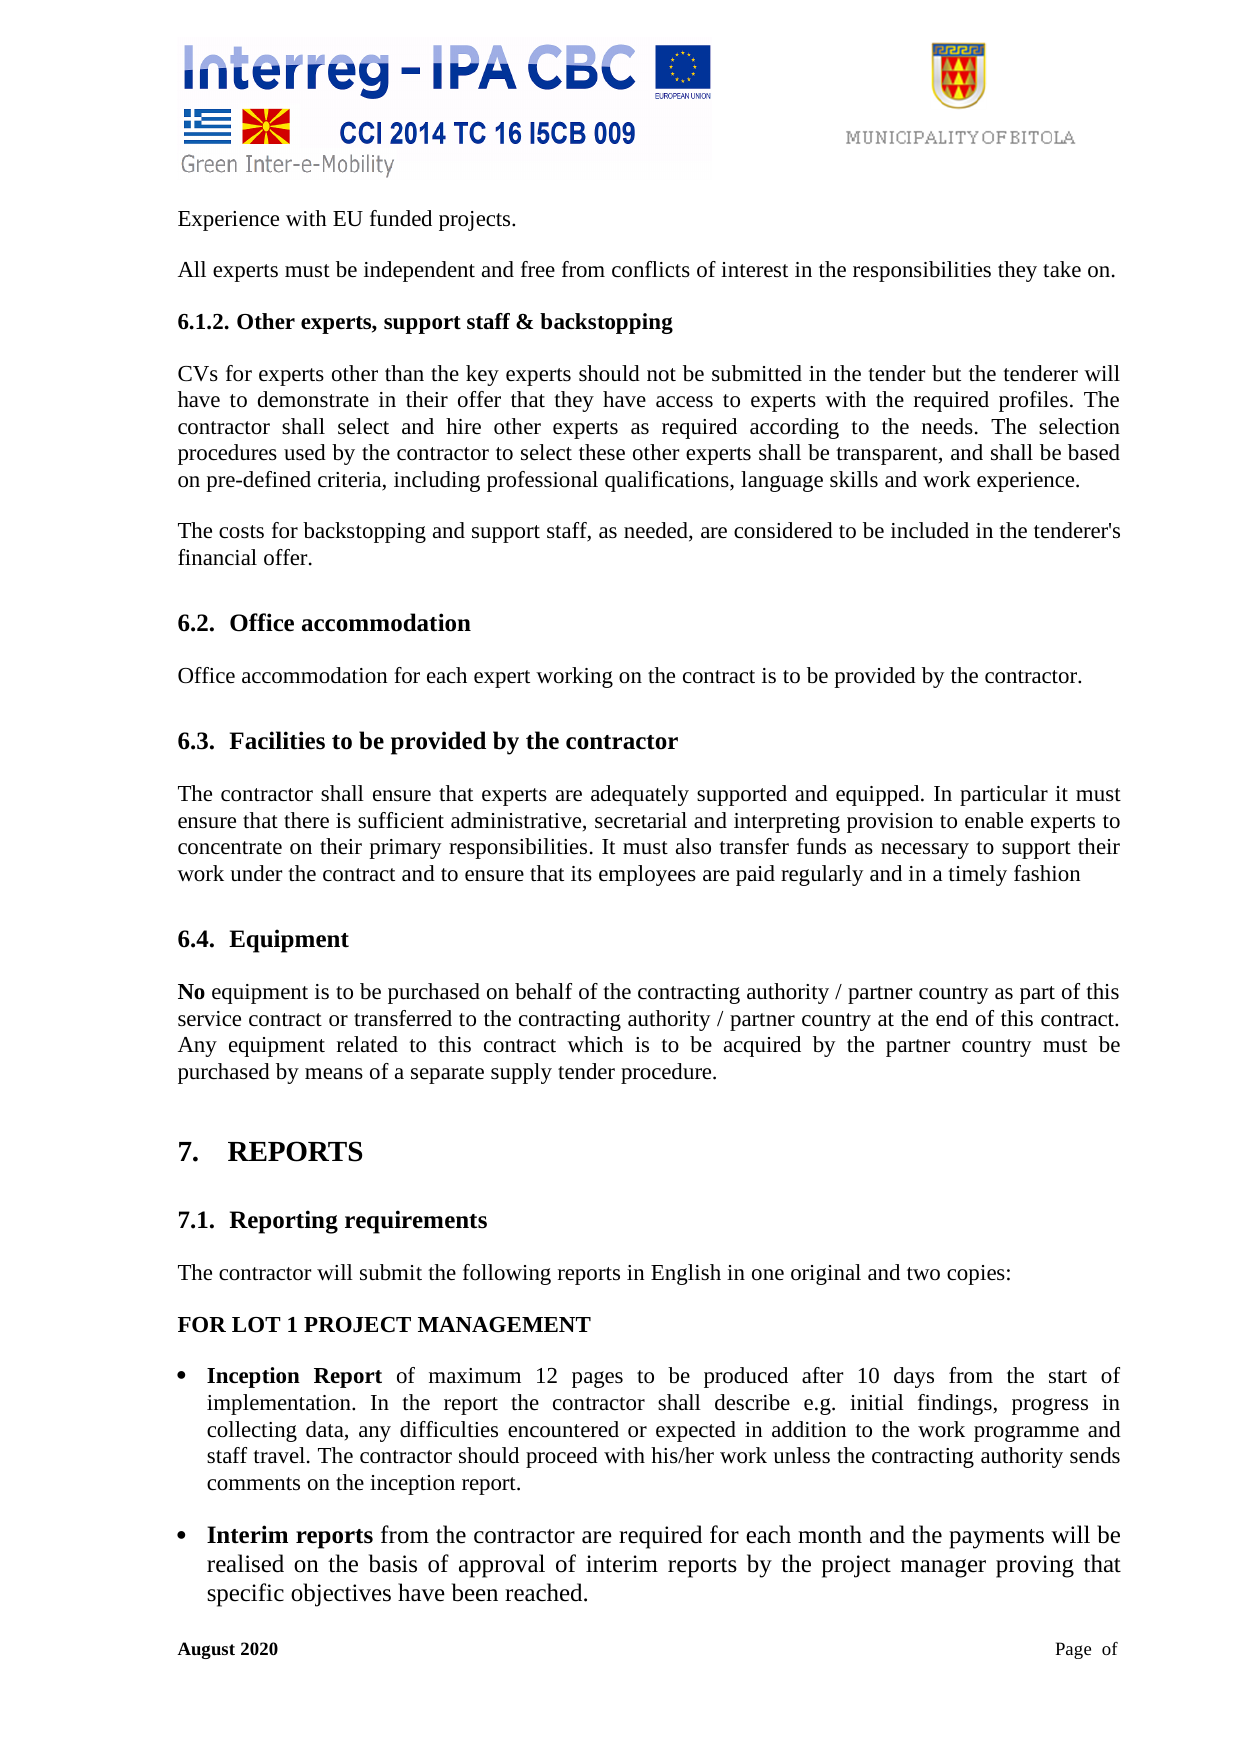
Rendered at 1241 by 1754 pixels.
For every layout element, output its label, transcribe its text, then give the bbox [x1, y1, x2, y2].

text Office accommodation for each expert working on the contract is to be provided by the contractor. [177, 662, 1122, 688]
text The costs for backstopping and support staff, as needed, are considered to be included in the tenderer's financial offer. [177, 517, 1122, 570]
text All experts must be independent and free from conflicts of interest in the responsibilities they take on. [177, 256, 1122, 283]
subtitle Equipment [177, 924, 1122, 953]
text The contractor shall ensure that experts are adequately supported and equipped. In particular it must ensure that there is sufficient administrative, secretarial and interpreting provision to enable experts to concentrate on their primary responsibilities. It must also transfer funds as necessary to support their work under the contract and to ensure that its employees are paid regularly and in a timely fashion [177, 780, 1122, 886]
list Inception Report of maximum 12 pages to be produced after 10 days from the start of implementation. In the report the contractor shall describe e.g. initial findings, progress in collecting data, any difficulties encountered or expected in addition to the work programme and staff travel. The contractor should proceed with his/her work unless the contracting authority sends comments on the inception report. [177, 1362, 1122, 1495]
subtitle Facilities to be provided by the contractor [177, 726, 1122, 755]
text Experience with EU funded projects. [177, 205, 1122, 231]
text No equipment is to be purchased on behalf of the contracting authority / partner country as part of this service contract or transferred to the contracting authority / partner country at the end of this contract. Any equipment related to this contract which is to be acquired by the partner country must be purchased by means of a separate supply tender procedure. [177, 978, 1122, 1084]
picture [177, 37, 712, 180]
text CVs for experts other than the key experts should not be submitted in the tender but the tenderer will have to demonstrate in their offer that they have access to experts with the required profiles. The contractor shall select and hire other experts as required according to the needs. The selection procedures used by the contractor to select these other experts shall be transparent, and shall be based on pre-defined criteria, including professional qualifications, language skills and work experience. [177, 359, 1122, 492]
subtitle REPORTS [177, 1134, 1122, 1168]
text FOR LOT 1 PROJECT MANAGEMENT [177, 1311, 1122, 1337]
subtitle Office accommodation [177, 608, 1122, 637]
subtitle Other experts, support staff & backstopping [177, 308, 1122, 334]
picture [831, 0, 1088, 180]
list Interim reports from the contractor are required for each month and the payments will be realised on the basis of approval of interim reports by the project manager proving that specific objectives have been reached. [177, 1520, 1122, 1607]
text The contractor will submit the following reports in English in one original and two copies: [177, 1259, 1122, 1286]
subtitle Reporting requirements [177, 1205, 1122, 1234]
